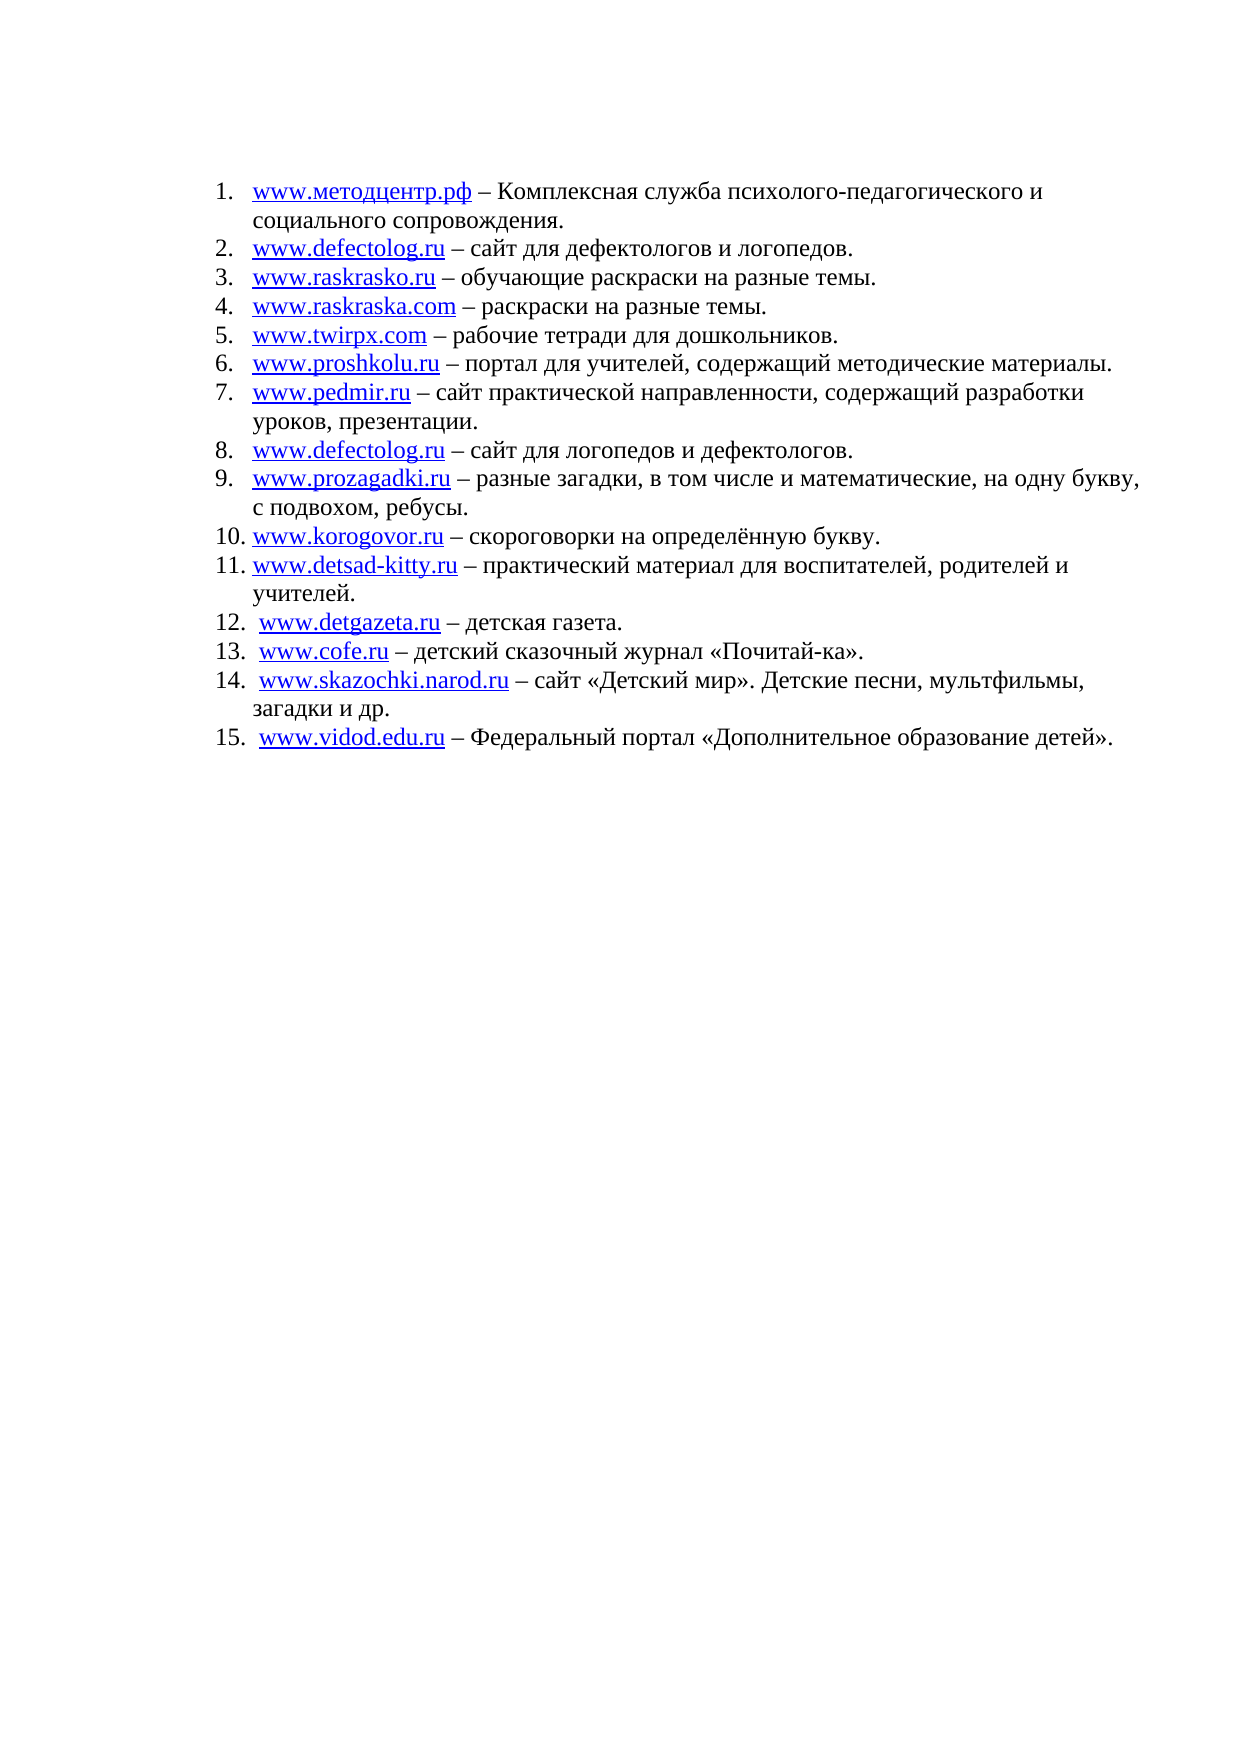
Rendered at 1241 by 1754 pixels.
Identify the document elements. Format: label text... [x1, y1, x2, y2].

list www.skazochki.narod.ru – сайт «Детский мир». Детские песни, мультфильмы, загадки и др. [215, 665, 1152, 722]
list www.korogovor.ru – скороговорки на определённую букву. [215, 521, 1152, 550]
list www.raskrasko.ru – обучающие раскраски на разные темы. [215, 262, 1152, 291]
list www.prozagadki.ru – разные загадки, в том числе и математические, на одну букву, с подвохом, ребусы. [215, 463, 1152, 521]
list www.raskraska.com – раскраски на разные темы. [215, 291, 1152, 320]
list www.twirpx.com – рабочие тетради для дошкольников. [215, 320, 1152, 348]
list www.vidod.edu.ru – Федеральный портал «Дополнительное образование детей». [215, 722, 1152, 751]
list www.методцентр.рф – Комплексная служба психолого-педагогического и социального сопровождения. [215, 176, 1152, 233]
list www.detsad-kitty.ru – практический материал для воспитателей, родителей и учителей. [215, 550, 1152, 607]
list www.defectolog.ru – сайт для логопедов и дефектологов. [215, 435, 1152, 463]
list www.cofe.ru – детский сказочный журнал «Почитай-ка». [215, 636, 1152, 665]
list www.defectolog.ru – сайт для дефектологов и логопедов. [215, 233, 1152, 262]
list www.proshkolu.ru – портал для учителей, содержащий методические материалы. [215, 348, 1152, 377]
list www.detgazeta.ru – детская газета. [215, 607, 1152, 636]
list www.pedmir.ru – сайт практической направленности, содержащий разработки уроков, презентации. [215, 377, 1152, 435]
